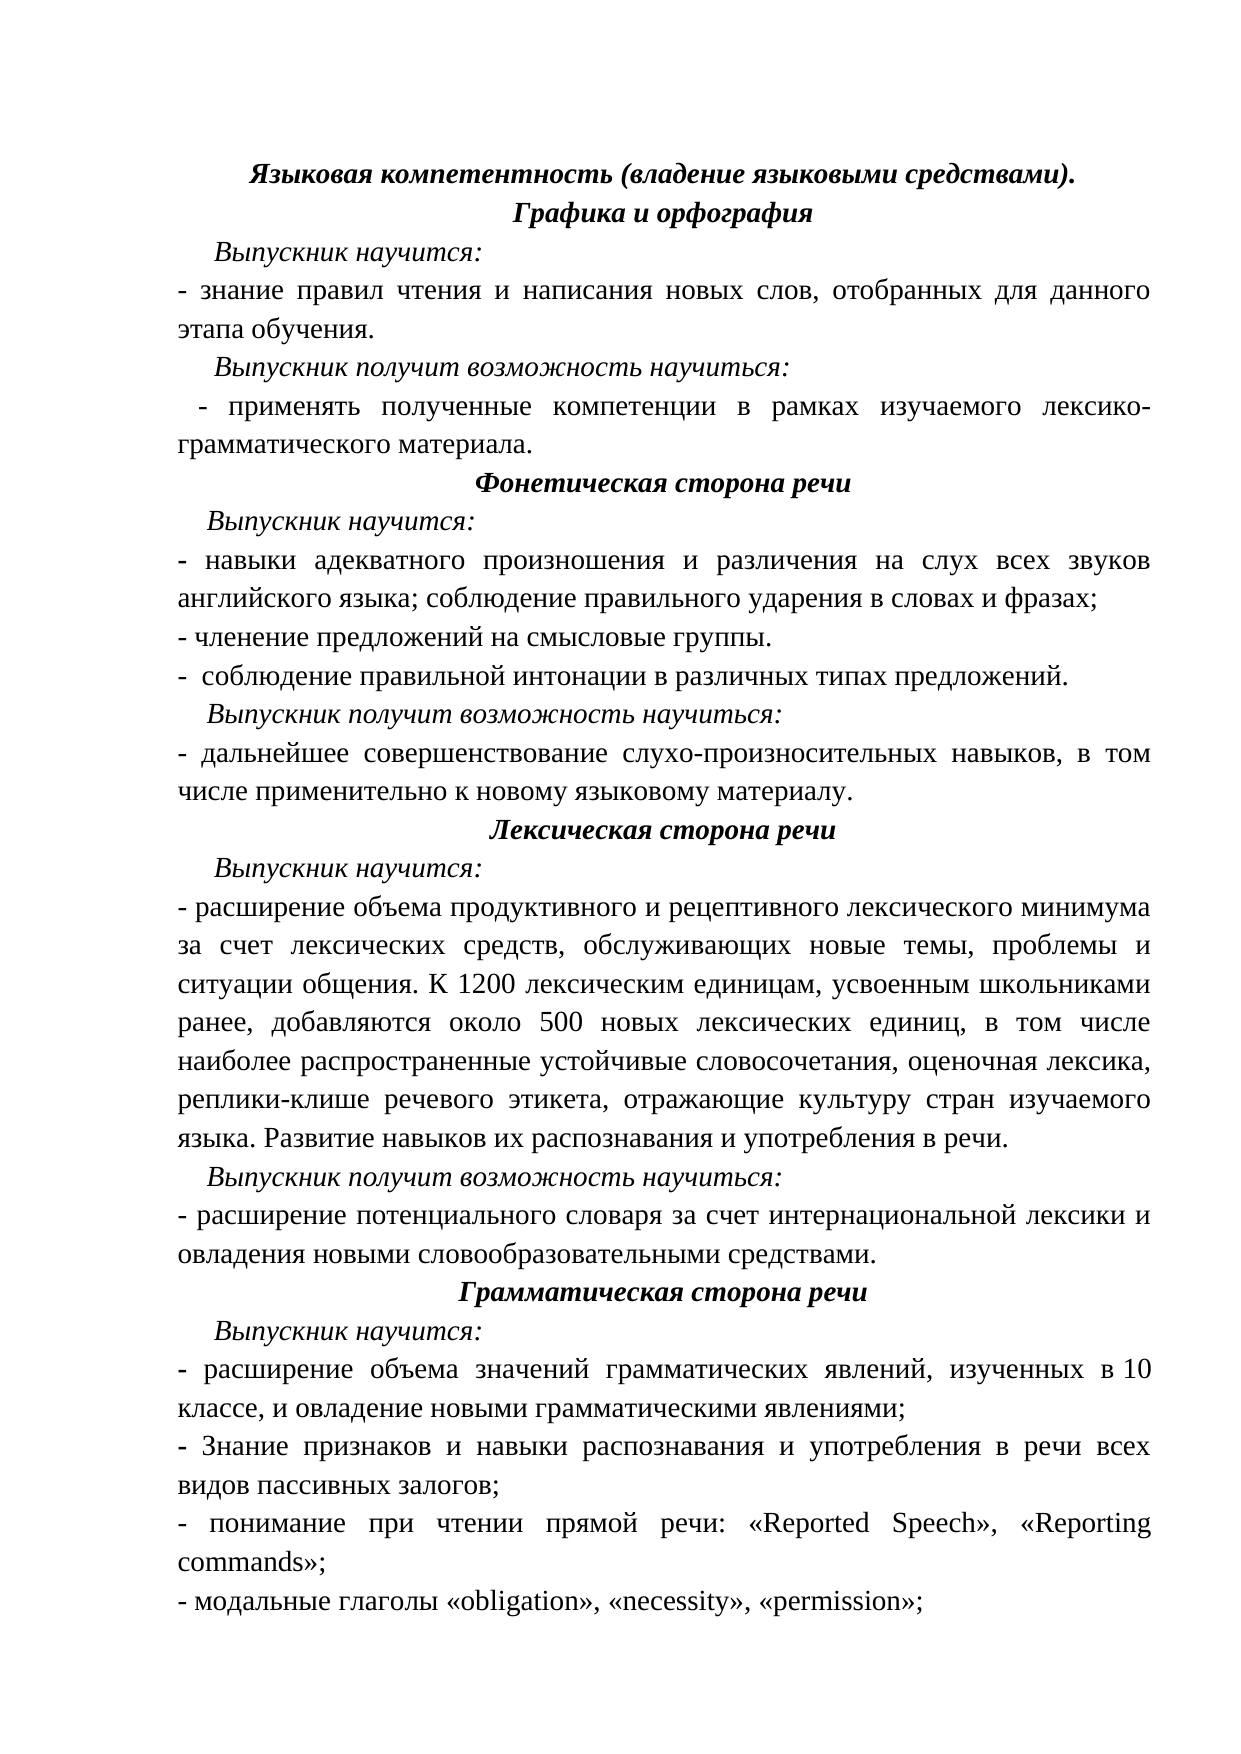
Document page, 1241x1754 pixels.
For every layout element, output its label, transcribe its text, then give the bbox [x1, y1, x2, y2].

text - расширение потенциального словаря за счет интернациональной лексики и овладения новыми словообразовательными средствами. [177, 1197, 1152, 1269]
text Выпускник научится: [177, 850, 1152, 884]
text - расширение объема значений грамматических явлений, изученных в 10 классе, и овладение новыми грамматическими явлениями; [177, 1351, 1152, 1423]
text Выпускник получит возможность научиться: [177, 696, 1152, 730]
text Языковая компетентность (владение языковыми средствами). [177, 157, 1152, 190]
text - расширение объема продуктивного и рецептивного лексического минимума за счет лексических средств, обслуживающих новые темы, проблемы и ситуации общения. К 1200 лексическим единицам, усвоенным школьниками ранее, добавляются около 500 новых лексических единиц, в том числе наиболее распространенные устойчивые словосочетания, оценочная лексика, реплики-клише речевого этикета, отражающие культуру стран изучаемого языка. Развитие навыков их распознавания и употребления в речи. [177, 889, 1152, 1154]
text - членение предложений на смысловые группы. [177, 619, 1152, 653]
text Выпускник получит возможность научиться: [177, 1159, 1152, 1192]
text Графика и орфография [177, 195, 1152, 229]
text - понимание при чтении прямой речи: «Reported Speech», «Reporting commands»; [177, 1506, 1152, 1578]
text - знание правил чтения и написания новых слов, отобранных для данного этапа обучения. [177, 272, 1152, 344]
text Лексическая сторона речи [177, 812, 1152, 845]
text - соблюдение правильной интонации в различных типах предложений. [177, 658, 1152, 691]
text Грамматическая сторона речи [177, 1274, 1152, 1308]
text Выпускник получит возможность научиться: [177, 349, 1152, 383]
text Фонетическая сторона речи [177, 465, 1152, 498]
text - применять полученные компетенции в рамках изучаемого лексико-грамматического материала. [177, 388, 1152, 460]
text Выпускник научится: [177, 503, 1152, 537]
text Выпускник научится: [177, 1313, 1152, 1346]
text - навыки адекватного произношения и различения на слух всех звуков английского языка; соблюдение правильного ударения в словах и фразах; [177, 542, 1152, 614]
text Выпускник научится: [177, 234, 1152, 267]
text - дальнейшее совершенствование слухо-произносительных навыков, в том числе применительно к новому языковому материалу. [177, 735, 1152, 807]
text - Знание признаков и навыки распознавания и употребления в речи всех видов пассивных залогов; [177, 1428, 1152, 1501]
text - модальные глаголы «obligation», «necessity», «permission»; [177, 1583, 1152, 1616]
